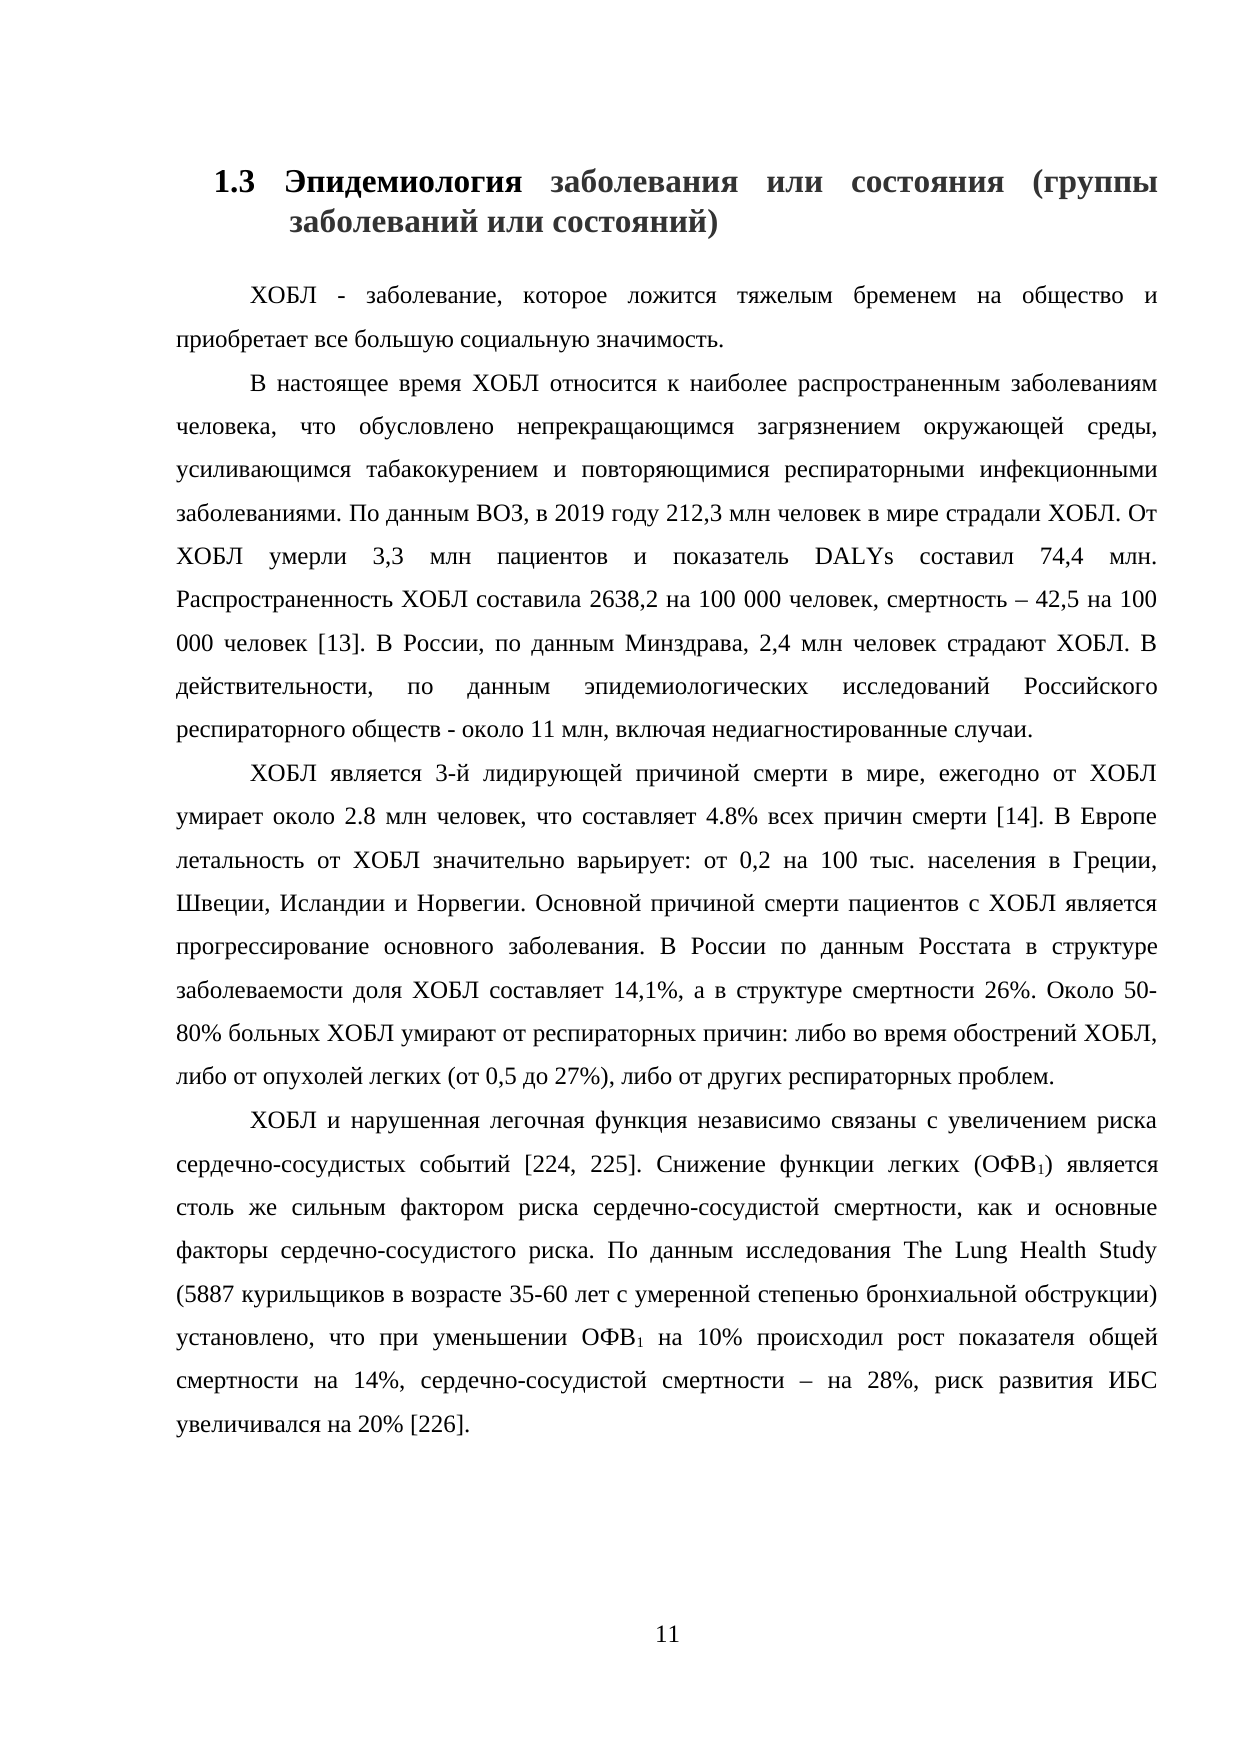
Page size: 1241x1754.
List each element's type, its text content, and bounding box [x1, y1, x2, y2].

text 1.3 Эпидемиология заболевания или состояния (группы заболеваний или состояний) [213, 162, 1159, 239]
text ХОБЛ является 3-й лидирующей причиной смерти в мире, ежегодно от ХОБЛ умирает около 2.8 млн человек, что составляет 4.8% всех причин смерти [14]. В Европе летальность от ХОБЛ значительно варьирует: от 0,2 на 100 тыс. населения в Греции, Швеции, Исландии и Норвегии. Основной причиной смерти пациентов с ХОБЛ является прогрессирование основного заболевания. В России по данным Росстата в структуре заболеваемости доля ХОБЛ составляет 14,1%, а в структуре смертности 26%. Около 50-80% больных ХОБЛ умирают от респираторных причин: либо во время обострений ХОБЛ, либо от опухолей легких (от 0,5 до 27%), либо от других респираторных проблем. [176, 758, 1158, 1090]
text ХОБЛ и нарушенная легочная функция независимо связаны с увеличением риска сердечно-сосудистых событий [224, 225]. Снижение функции легких (ОФВ1) является столь же сильным фактором риска сердечно-сосудистой смертности, как и основные факторы сердечно-сосудистого риска. По данным исследования The Lung Health Study (5887 курильщиков в возрасте 35-60 лет с умеренной степенью бронхиальной обструкции) установлено, что при уменьшении ОФВ1 на 10% происходил рост показателя общей смертности на 14%, сердечно-сосудистой смертности – на 28%, риск развития ИБС увеличивался на 20% [226]. [176, 1105, 1158, 1437]
text В настоящее время ХОБЛ относится к наиболее распространенным заболеваниям человека, что обусловлено непрекращающимся загрязнением окружающей среды, усиливающимся табакокурением и повторяющимися респираторными инфекционными заболеваниями. По данным ВОЗ, в 2019 году 212,3 млн человек в мире страдали ХОБЛ. От ХОБЛ умерли 3,3 млн пациентов и показатель DALYs составил 74,4 млн. Распространенность ХОБЛ составила 2638,2 на 100 000 человек, смертность – 42,5 на 100 000 человек [13]. В России, по данным Минздрава, 2,4 млн человек страдают ХОБЛ. В действительности, по данным эпидемиологических исследований Российского респираторного обществ - около 11 млн, включая недиагностированные случаи. [176, 368, 1158, 743]
text ХОБЛ - заболевание, которое ложится тяжелым бременем на общество и приобретает все большую социальную значимость. [176, 280, 1158, 352]
